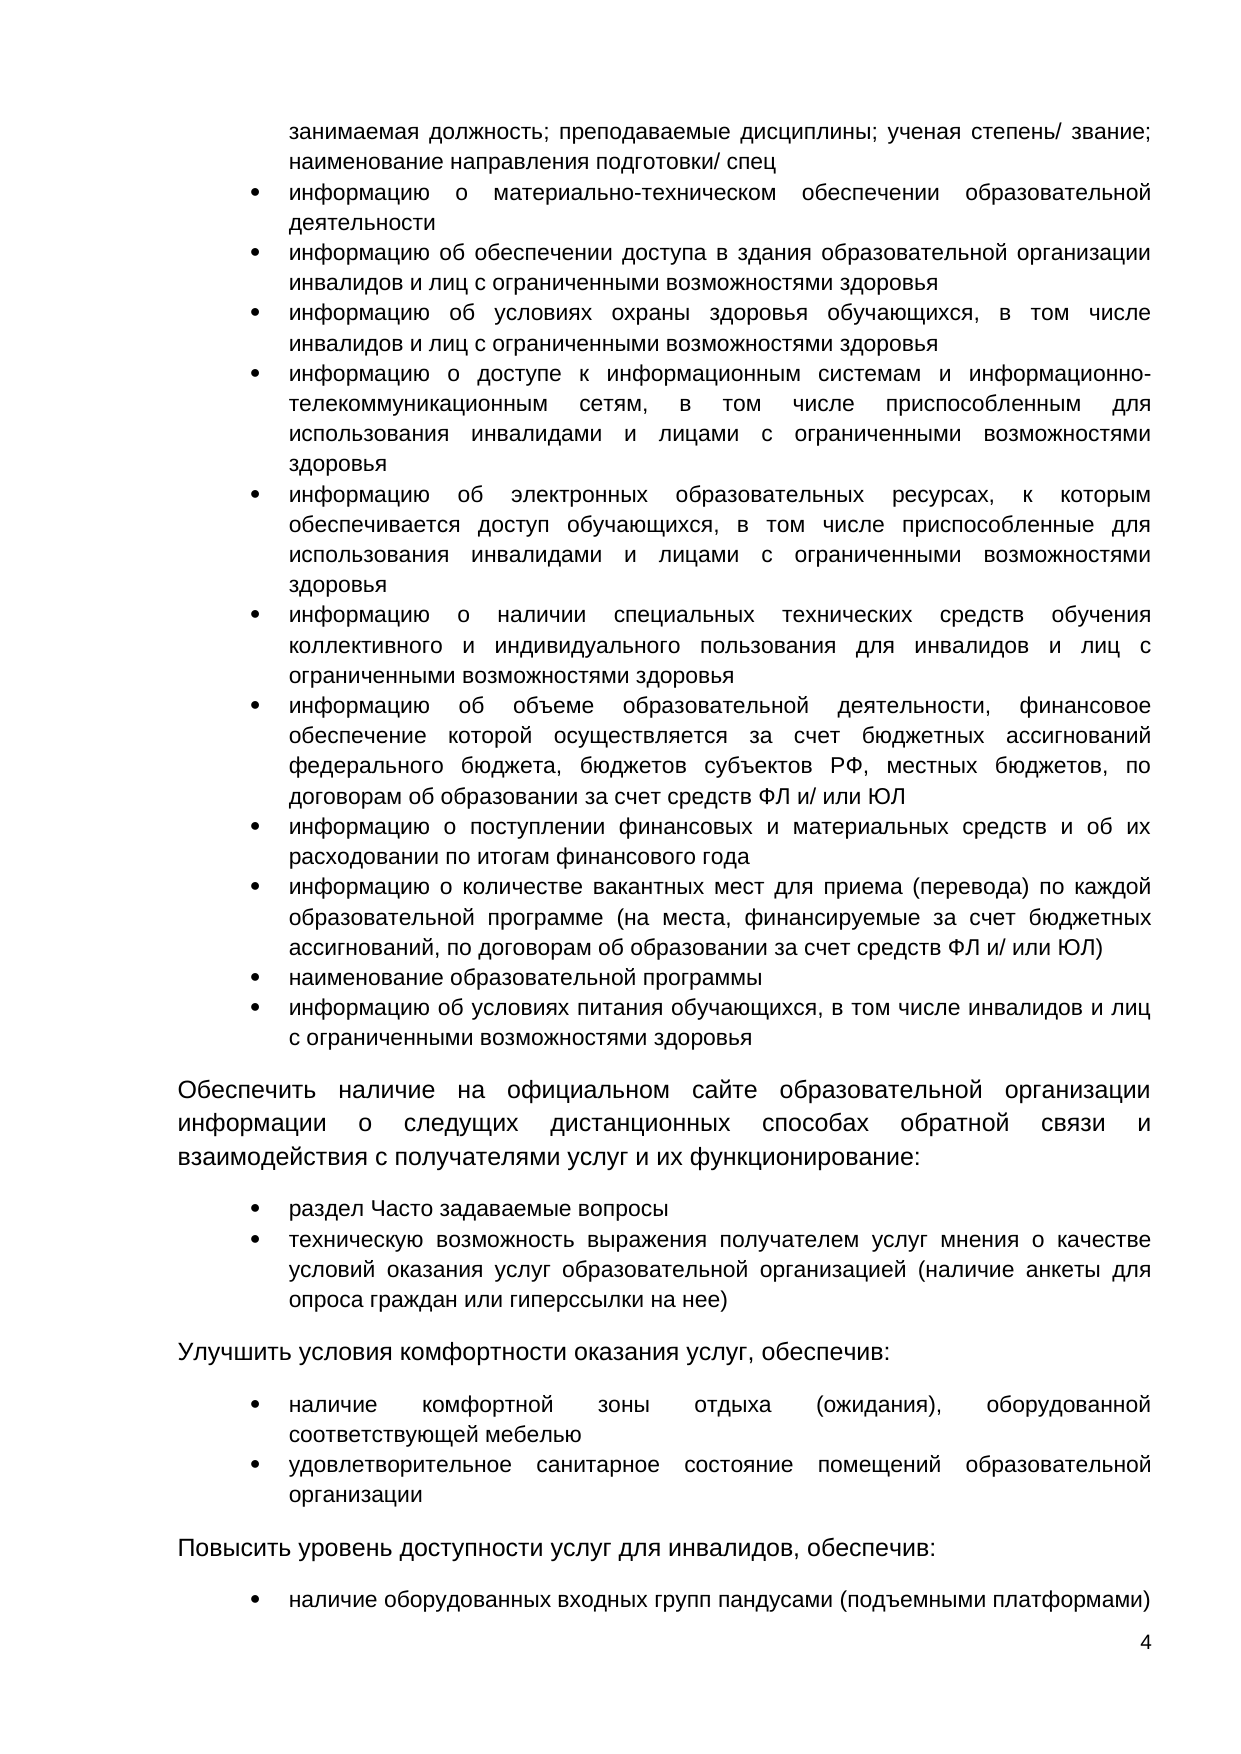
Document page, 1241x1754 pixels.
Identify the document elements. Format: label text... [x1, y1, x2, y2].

list наличие комфортной зоны отдыха (ожидания), оборудованной соответствующей мебелью [251, 1391, 1152, 1447]
list наличие оборудованных входных групп пандусами (подъемными платформами) [251, 1586, 1152, 1613]
text Повысить уровень доступности услуг для инвалидов, обеспечив: [177, 1532, 1152, 1561]
list информацию об условиях охраны здоровья обучающихся, в том числе инвалидов и лиц с ограниченными возможностями здоровья [251, 299, 1152, 356]
list информацию о доступе к информационным системам и информационно-телекоммуникационным сетям, в том числе приспособленным для использования инвалидами и лицами с ограниченными возможностями здоровья [251, 360, 1152, 477]
list информацию о поступлении финансовых и материальных средств и об их расходовании по итогам финансового года [251, 813, 1152, 869]
list информацию об условиях питания обучающихся, в том числе инвалидов и лиц с ограниченными возможностями здоровья [251, 994, 1152, 1051]
text Улучшить условия комфортности оказания услуг, обеспечив: [177, 1337, 1152, 1366]
list удовлетворительное санитарное состояние помещений образовательной организации [251, 1451, 1152, 1508]
list информацию об объеме образовательной деятельности, финансовое обеспечение которой осуществляется за счет бюджетных ассигнований федерального бюджета, бюджетов субъектов РФ, местных бюджетов, по договорам об образовании за счет средств ФЛ и/ или ЮЛ [251, 692, 1152, 809]
list информацию о количестве вакантных мест для приема (перевода) по каждой образовательной программе (на места, финансируемые за счет бюджетных ассигнований, по договорам об образовании за счет средств ФЛ и/ или ЮЛ) [251, 873, 1152, 960]
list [251, 118, 1152, 175]
list информацию об обеспечении доступа в здания образовательной организации инвалидов и лиц с ограниченными возможностями здоровья [251, 239, 1152, 296]
text Обеспечить наличие на официальном сайте образовательной организации информации о следущих дистанционных способах обратной связи и взаимодействия с получателями услуг и их функционирование: [177, 1075, 1152, 1170]
list техническую возможность выражения получателем услуг мнения о качестве условий оказания услуг образовательной организацией (наличие анкеты для опроса граждан или гиперссылки на нее) [251, 1226, 1152, 1312]
list информацию о материально-техническом обеспечении образовательной деятельности [251, 178, 1152, 235]
list раздел Часто задаваемые вопросы [251, 1195, 1152, 1222]
list информацию об электронных образовательных ресурсах, к которым обеспечивается доступ обучающихся, в том числе приспособленные для использования инвалидами и лицами с ограниченными возможностями здоровья [251, 481, 1152, 598]
list информацию о наличии специальных технических средств обучения коллективного и индивидуального пользования для инвалидов и лиц с ограниченными возможностями здоровья [251, 601, 1152, 688]
list наименование образовательной программы [251, 964, 1152, 990]
